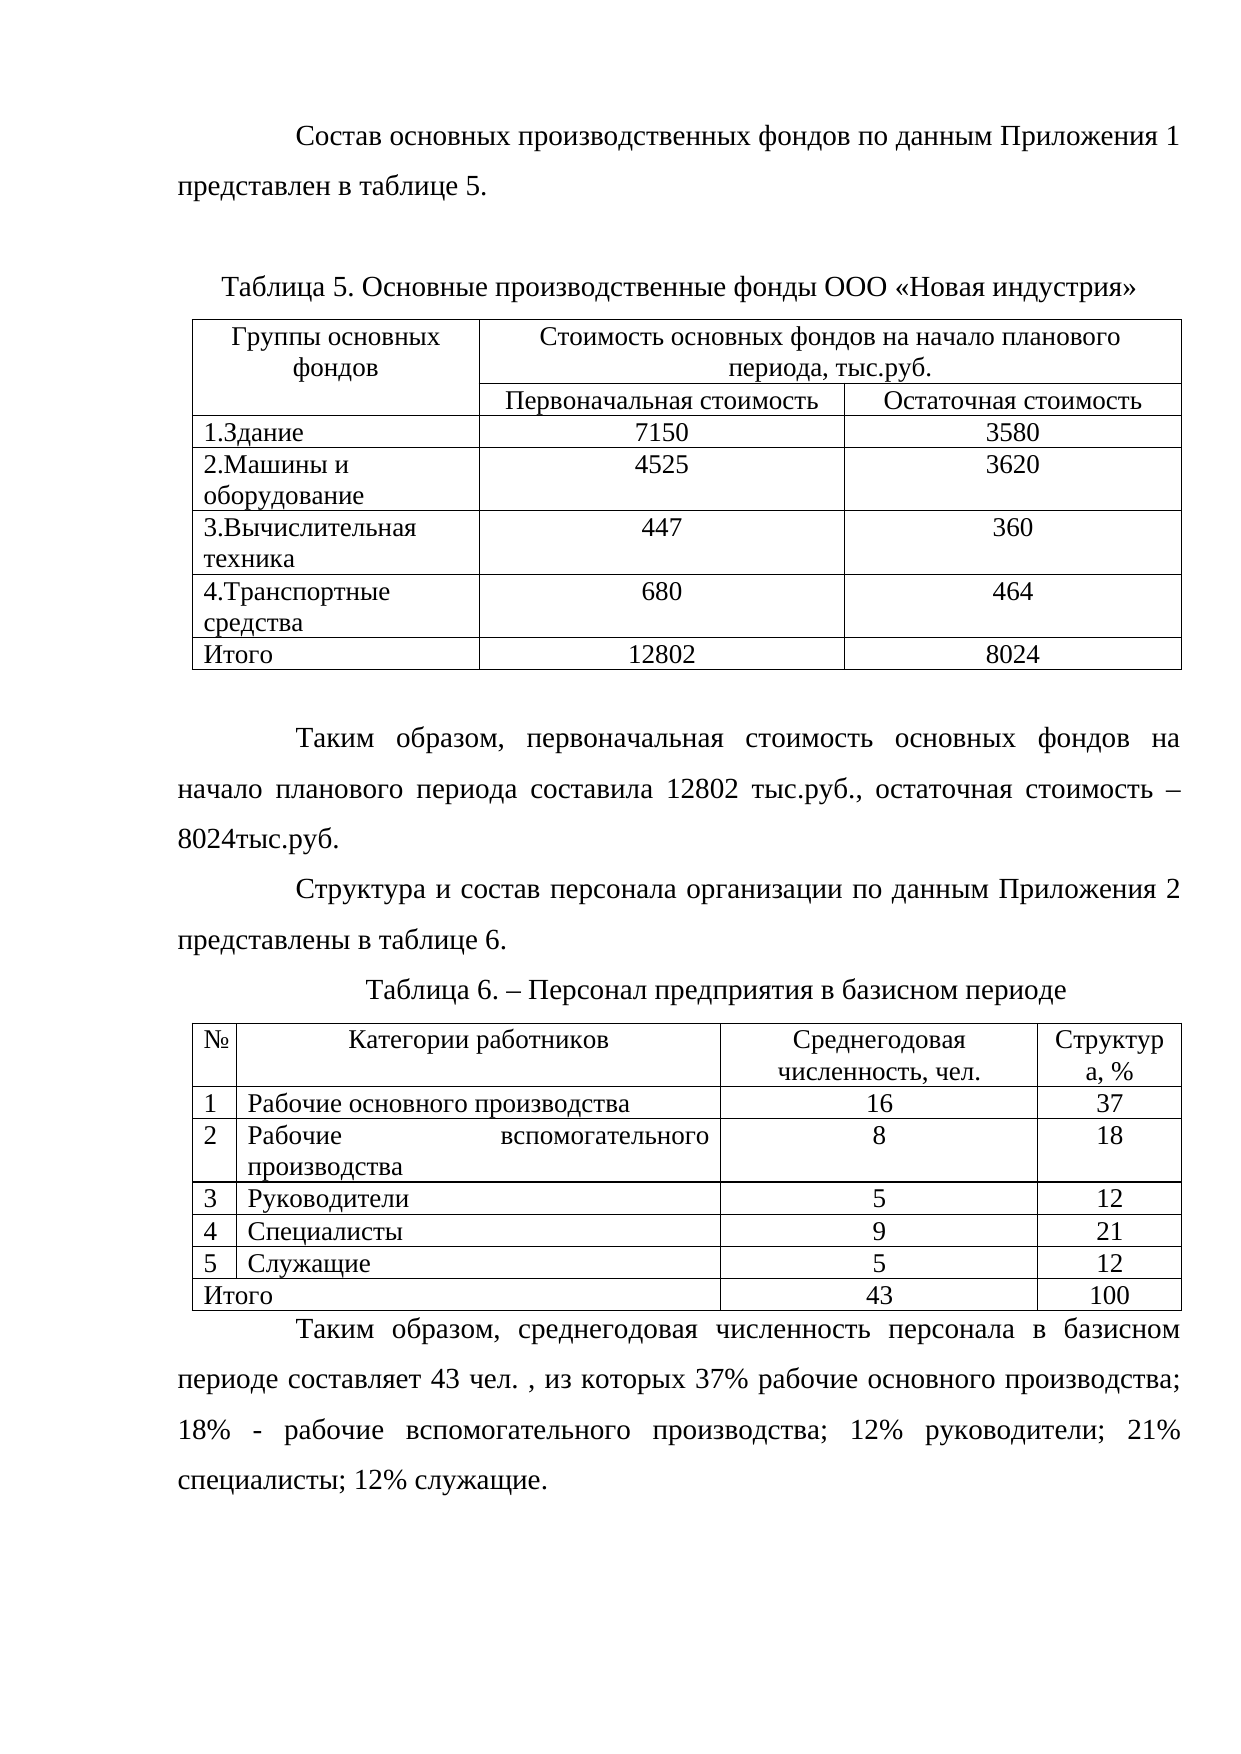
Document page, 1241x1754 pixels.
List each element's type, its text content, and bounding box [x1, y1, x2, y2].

table_cell 4 [193, 1215, 236, 1246]
table_cell 18 [1038, 1119, 1181, 1181]
table_cell 680 [480, 575, 844, 637]
table_cell 5 [721, 1247, 1037, 1278]
table_header Категории работников [237, 1024, 720, 1086]
text Таблица 5. Основные производственные фонды ООО «Новая индустрия» [177, 269, 1181, 303]
table_cell 12802 [480, 638, 844, 669]
table_cell 37 [1038, 1087, 1181, 1118]
table_header Среднегодовая численность, чел. [721, 1024, 1037, 1086]
table_cell 5 [193, 1247, 236, 1278]
text Таким образом, первоначальная стоимость основных фондов на начало планового периода составила 12802 тыс.руб., остаточная стоимость – 8024тыс.руб. [177, 721, 1181, 855]
table_cell Остаточная стоимость [845, 384, 1181, 415]
table_cell 7150 [480, 416, 844, 447]
table_cell 5 [721, 1183, 1037, 1213]
table_cell 16 [721, 1087, 1037, 1118]
table_cell 100 [1038, 1279, 1181, 1310]
table_cell 4.Транспортные средства [193, 575, 479, 637]
table_cell 360 [845, 511, 1181, 574]
table_cell 1.Здание [193, 416, 479, 447]
table_cell 3.Вычислительная техника [193, 511, 479, 574]
text Состав основных производственных фондов по данным Приложения 1 представлен в таблице 5. [177, 118, 1181, 202]
table_header Группы основных фондов [193, 320, 479, 415]
table_cell 12 [1038, 1183, 1181, 1213]
table_cell Итого [193, 1279, 720, 1310]
table_cell Руководители [237, 1183, 720, 1213]
table_cell 447 [480, 511, 844, 574]
table_cell 2 [193, 1119, 236, 1181]
table_cell 8 [721, 1119, 1037, 1181]
text Таким образом, среднегодовая численность персонала в базисном периоде составляет 43 чел. , из которых 37% рабочие основного производства; 18% - рабочие вспомогательного производства; 12% руководители; 21% специалисты; 12% служащие. [177, 1311, 1181, 1496]
table_cell Рабочие вспомогательного производства [237, 1119, 720, 1181]
table_header № [193, 1024, 236, 1086]
table_cell 43 [721, 1279, 1037, 1310]
table_cell 4525 [480, 448, 844, 510]
text Структура и состав персонала организации по данным Приложения 2 представлены в таблице 6. [177, 872, 1181, 955]
table_cell 3 [193, 1183, 236, 1213]
table_cell 3620 [845, 448, 1181, 510]
table_cell 9 [721, 1215, 1037, 1246]
table_header Стоимость основных фондов на начало планового периода, тыс.руб. [480, 320, 1181, 383]
table_header Структура, % [1038, 1024, 1181, 1086]
text Таблица 6. – Персонал предприятия в базисном периоде [177, 972, 1181, 1006]
table_cell Служащие [237, 1247, 720, 1278]
table_cell 12 [1038, 1247, 1181, 1278]
table_cell 2.Машины и оборудование [193, 448, 479, 510]
table_cell Специалисты [237, 1215, 720, 1246]
table_cell 3580 [845, 416, 1181, 447]
table_cell 21 [1038, 1215, 1181, 1246]
table_cell Первоначальная стоимость [480, 384, 844, 415]
table_cell 464 [845, 575, 1181, 637]
table_cell Итого [193, 638, 479, 669]
table_cell 1 [193, 1087, 236, 1118]
table_cell Рабочие основного производства [237, 1087, 720, 1118]
table_cell 8024 [845, 638, 1181, 669]
